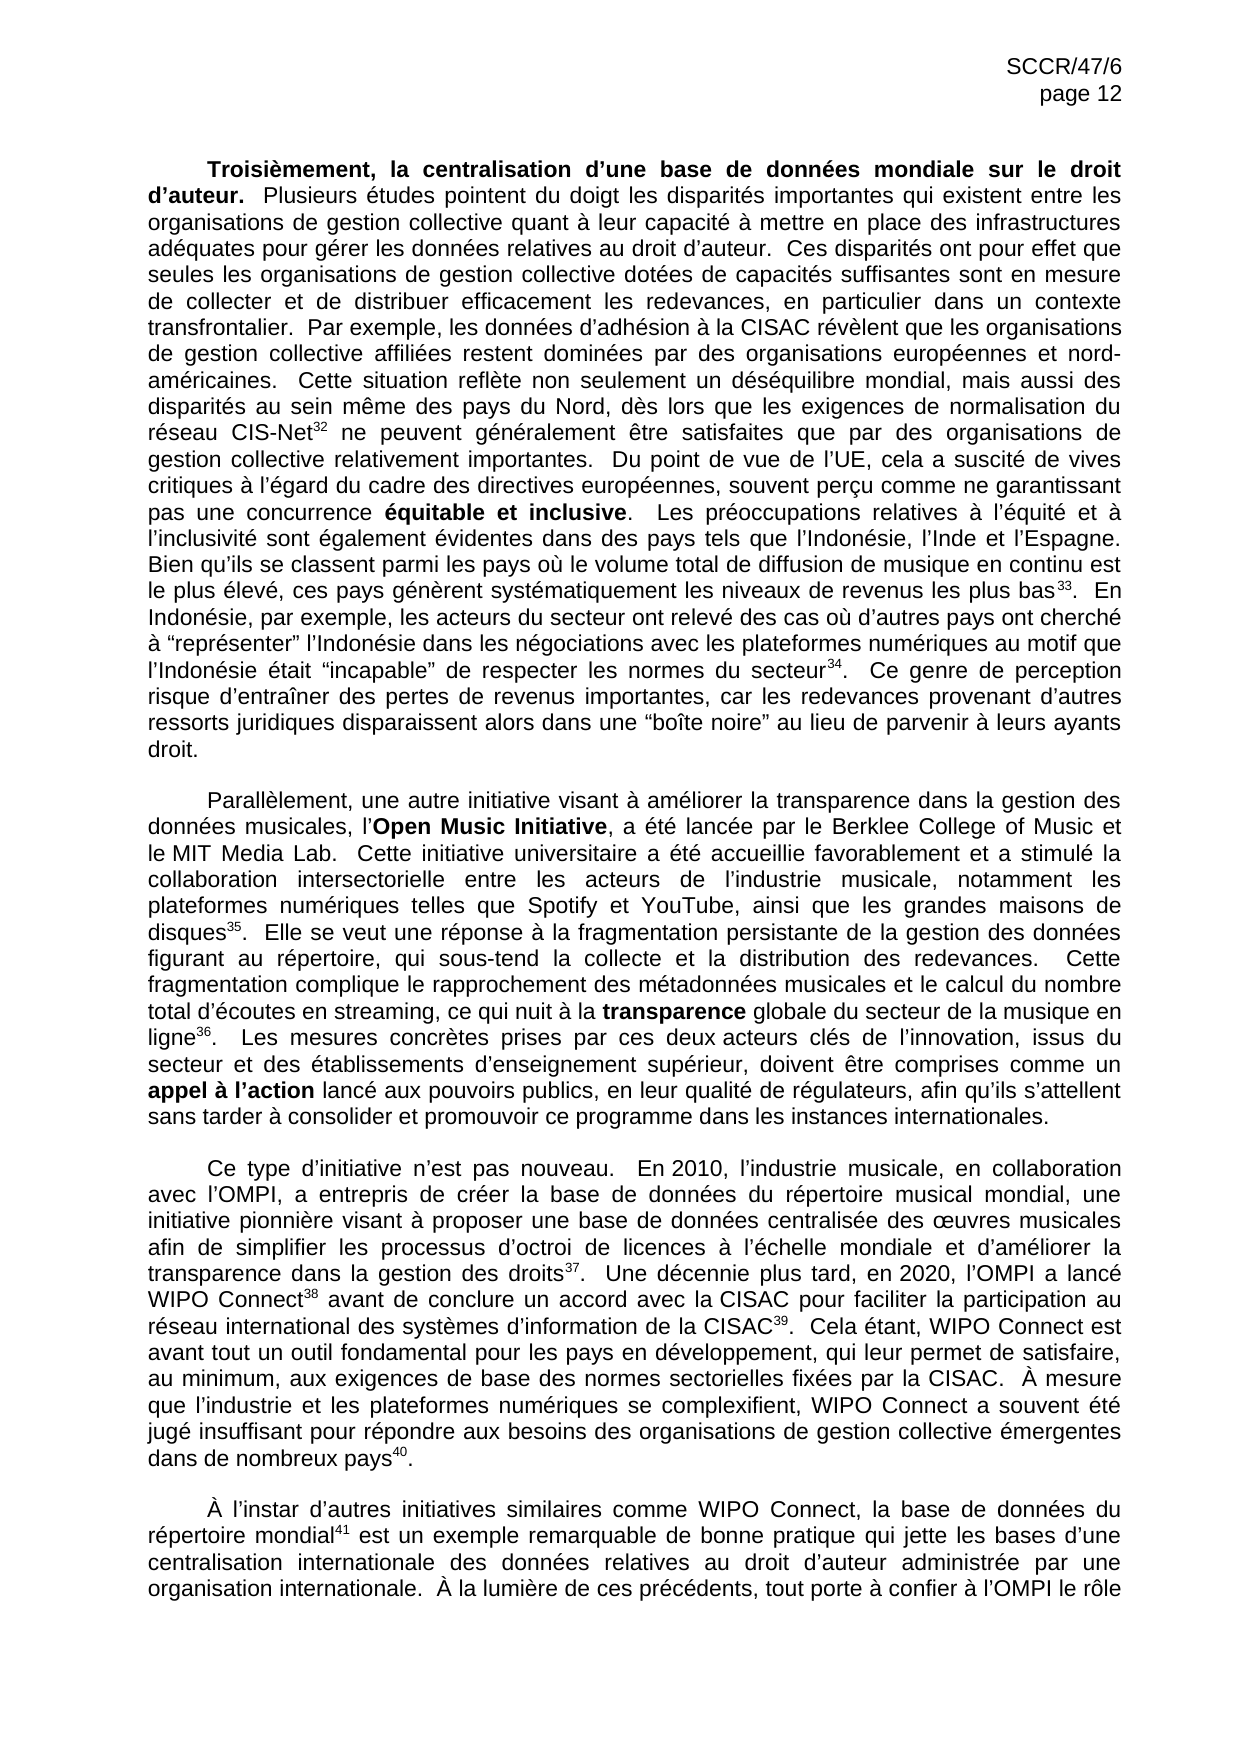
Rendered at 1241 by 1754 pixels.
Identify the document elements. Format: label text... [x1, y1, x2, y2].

text Parallèlement, une autre initiative visant à améliorer la transparence dans la gestion des données musicales, l’Open Music Initiative, a été lancée par le Berklee College of Music et le MIT Media Lab. Cette initiative universitaire a été accueillie favorablement et a stimulé la collaboration intersectorielle entre les acteurs de l’industrie musicale, notamment les plateformes numériques telles que Spotify et YouTube, ainsi que les grandes maisons de disques. Elle se veut une réponse à la fragmentation persistante de la gestion des données figurant au répertoire, qui sous-tend la collecte et la distribution des redevances. Cette fragmentation complique le rapprochement des métadonnées musicales et le calcul du nombre total d’écoutes en streaming, ce qui nuit à la transparence globale du secteur de la musique en ligne. Les mesures concrètes prises par ces deux acteurs clés de l’innovation, issus du secteur et des établissements d’enseignement supérieur, doivent être comprises comme un appel à l’action lancé aux pouvoirs publics, en leur qualité de régulateurs, afin qu’ils s’attellent sans tarder à consolider et promouvoir ce programme dans les instances internationales. [148, 787, 1122, 1129]
text Troisièmement, la centralisation d’une base de données mondiale sur le droit d’auteur. Plusieurs études pointent du doigt les disparités importantes qui existent entre les organisations de gestion collective quant à leur capacité à mettre en place des infrastructures adéquates pour gérer les données relatives au droit d’auteur. Ces disparités ont pour effet que seules les organisations de gestion collective dotées de capacités suffisantes sont en mesure de collecter et de distribuer efficacement les redevances, en particulier dans un contexte transfrontalier. Par exemple, les données d’adhésion à la CISAC révèlent que les organisations de gestion collective affiliées restent dominées par des organisations européennes et nord-américaines. Cette situation reflète non seulement un déséquilibre mondial, mais aussi des disparités au sein même des pays du Nord, dès lors que les exigences de normalisation du réseau CIS-Net ne peuvent généralement être satisfaites que par des organisations de gestion collective relativement importantes. Du point de vue de l’UE, cela a suscité de vives critiques à l’égard du cadre des directives européennes, souvent perçu comme ne garantissant pas une concurrence équitable et inclusive. Les préoccupations relatives à l’équité et à l’inclusivité sont également évidentes dans des pays tels que l’Indonésie, l’Inde et l’Espagne. Bien qu’ils se classent parmi les pays où le volume total de diffusion de musique en continu est le plus élevé, ces pays génèrent systématiquement les niveaux de revenus les plus bas. En Indonésie, par exemple, les acteurs du secteur ont relevé des cas où d’autres pays ont cherché à “représenter” l’Indonésie dans les négociations avec les plateformes numériques au motif que l’Indonésie était “incapable” de respecter les normes du secteur. Ce genre de perception risque d’entraîner des pertes de revenus importantes, car les redevances provenant d’autres ressorts juridiques disparaissent alors dans une “boîte noire” au lieu de parvenir à leurs ayants droit. [148, 156, 1122, 762]
text Ce type d’initiative n’est pas nouveau. En 2010, l’industrie musicale, en collaboration avec l’OMPI, a entrepris de créer la base de données du répertoire musical mondial, une initiative pionnière visant à proposer une base de données centralisée des œuvres musicales afin de simplifier les processus d’octroi de licences à l’échelle mondiale et d’améliorer la transparence dans la gestion des droits. Une décennie plus tard, en 2020, l’OMPI a lancé WIPO Connect avant de conclure un accord avec la CISAC pour faciliter la participation au réseau international des systèmes d’information de la CISAC. Cela étant, WIPO Connect est avant tout un outil fondamental pour les pays en développement, qui leur permet de satisfaire, au minimum, aux exigences de base des normes sectorielles fixées par la CISAC. À mesure que l’industrie et les plateformes numériques se complexifient, WIPO Connect a souvent été jugé insuffisant pour répondre aux besoins des organisations de gestion collective émergentes dans de nombreux pays. [148, 1154, 1122, 1471]
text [148, 1496, 1122, 1601]
